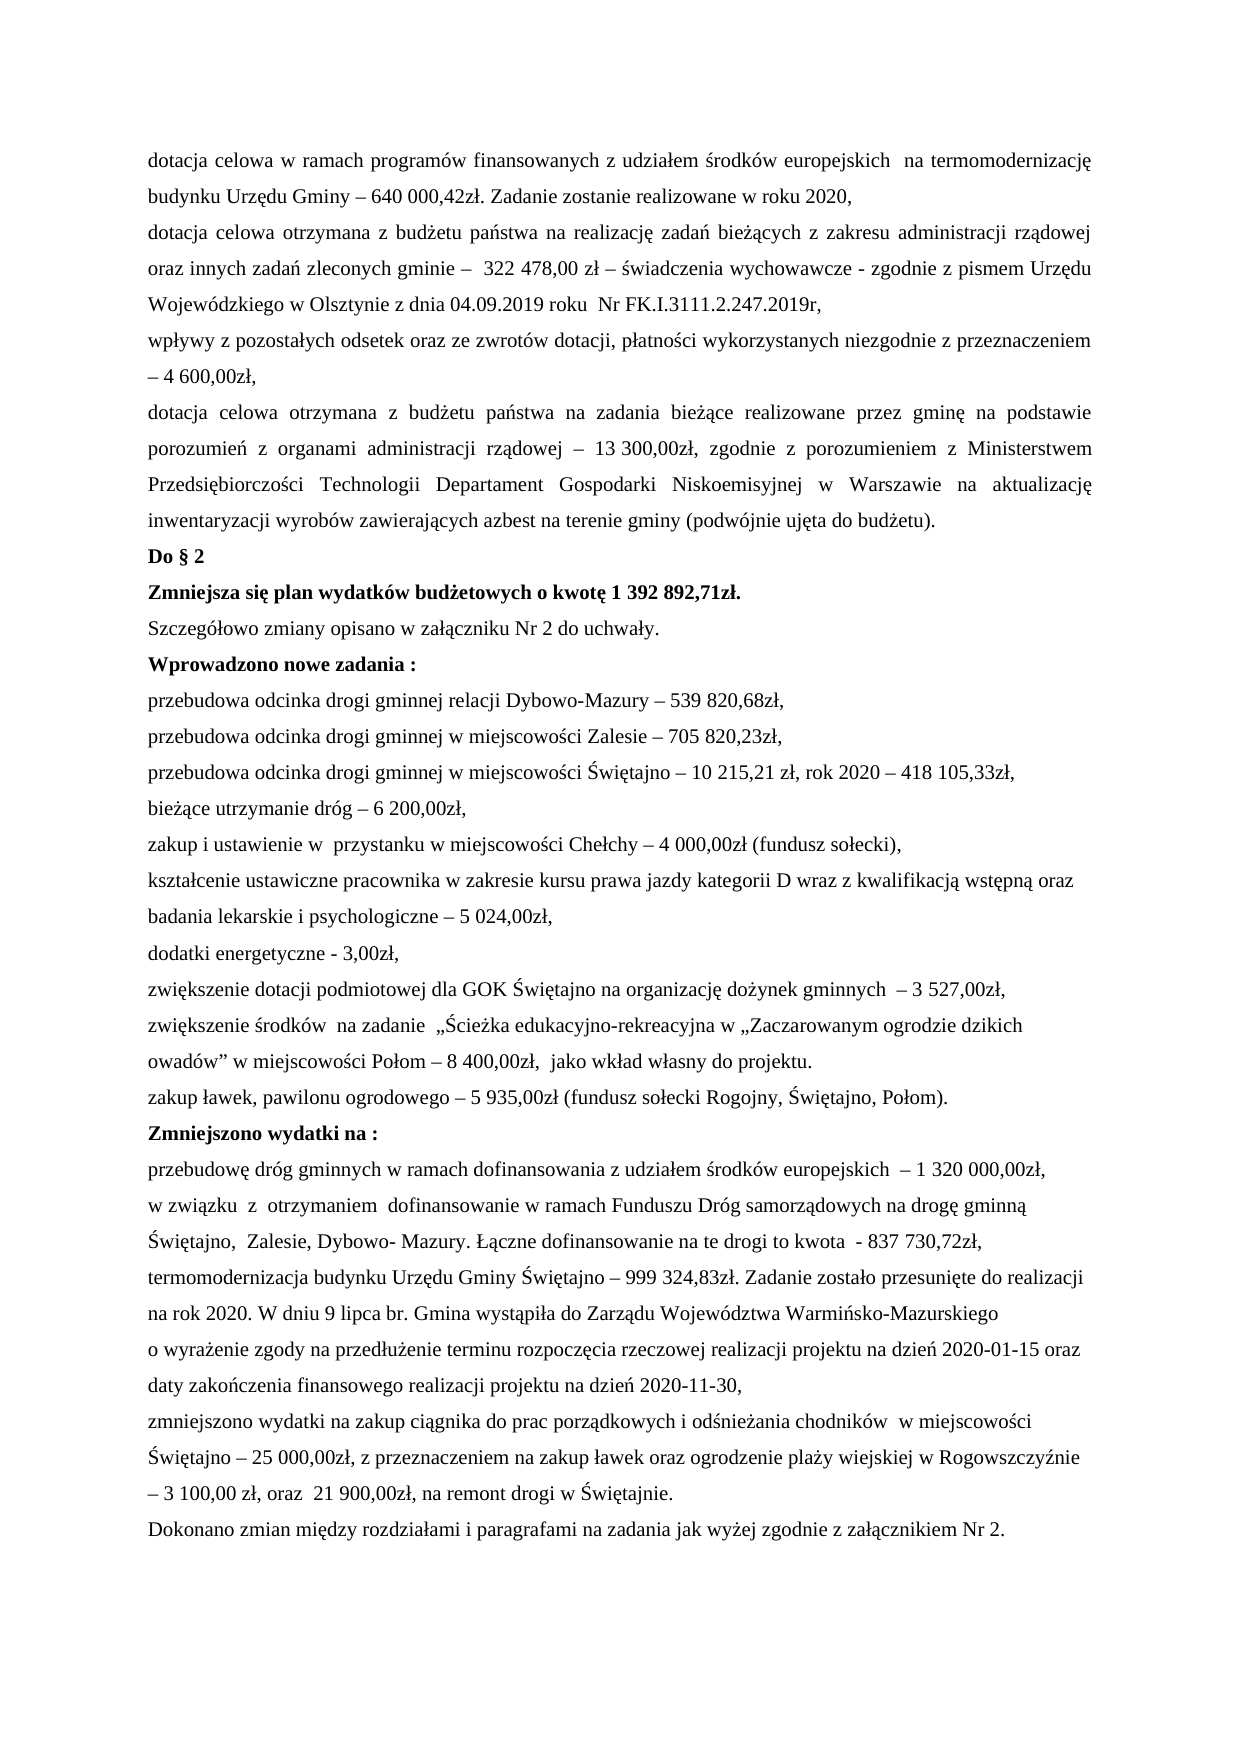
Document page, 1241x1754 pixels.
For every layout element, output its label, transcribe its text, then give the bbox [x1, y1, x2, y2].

text Zmniejsza się plan wydatków budżetowych o kwotę 1 392 892,71zł. [148, 580, 1093, 604]
text wpływy z pozostałych odsetek oraz ze zwrotów dotacji, płatności wykorzystanych niezgodnie z przeznaczeniem – 4 600,00zł, [148, 328, 1093, 388]
text zwiększenie dotacji podmiotowej dla GOK Świętajno na organizację dożynek gminnych – 3 527,00zł, [148, 977, 1093, 1001]
text Dokonano zmian między rozdziałami i paragrafami na zadania jak wyżej zgodnie z załącznikiem Nr 2. [148, 1517, 1093, 1541]
text termomodernizacja budynku Urzędu Gminy Świętajno – 999 324,83zł. Zadanie zostało przesunięte do realizacji na rok 2020. W dniu 9 lipca br. Gmina wystąpiła do Zarządu Województwa Warmińsko-Mazurskiego o wyrażenie zgody na przedłużenie terminu rozpoczęcia rzeczowej realizacji projektu na dzień 2020-01-15 oraz daty zakończenia finansowego realizacji projektu na dzień 2020-11-30, [148, 1265, 1093, 1397]
text dotacja celowa w ramach programów finansowanych z udziałem środków europejskich na termomodernizację budynku Urzędu Gminy – 640 000,42zł. Zadanie zostanie realizowane w roku 2020, [148, 148, 1093, 208]
text dodatki energetyczne - 3,00zł, [148, 941, 1093, 964]
text Zmniejszono wydatki na : [148, 1121, 1093, 1145]
text przebudowa odcinka drogi gminnej w miejscowości Świętajno – 10 215,21 zł, rok 2020 – 418 105,33zł, [148, 760, 1093, 784]
text kształcenie ustawiczne pracownika w zakresie kursu prawa jazdy kategorii D wraz z kwalifikacją wstępną oraz badania lekarskie i psychologiczne – 5 024,00zł, [148, 868, 1093, 928]
subtitle Do § 2 [148, 544, 1093, 568]
text bieżące utrzymanie dróg – 6 200,00zł, [148, 796, 1093, 820]
text w związku z otrzymaniem dofinansowanie w ramach Funduszu Dróg samorządowych na drogę gminną Świętajno, Zalesie, Dybowo- Mazury. Łączne dofinansowanie na te drogi to kwota - 837 730,72zł, [148, 1193, 1093, 1253]
text przebudowę dróg gminnych w ramach dofinansowania z udziałem środków europejskich – 1 320 000,00zł, [148, 1157, 1093, 1181]
text Wprowadzono nowe zadania : [148, 652, 1093, 676]
text dotacja celowa otrzymana z budżetu państwa na zadania bieżące realizowane przez gminę na podstawie porozumień z organami administracji rządowej – 13 300,00zł, zgodnie z porozumieniem z Ministerstwem Przedsiębiorczości Technologii Departament Gospodarki Niskoemisyjnej w Warszawie na aktualizację inwentaryzacji wyrobów zawierających azbest na terenie gminy (podwójnie ujęta do budżetu). [148, 400, 1093, 532]
text zmniejszono wydatki na zakup ciągnika do prac porządkowych i odśnieżania chodników w miejscowości Świętajno – 25 000,00zł, z przeznaczeniem na zakup ławek oraz ogrodzenie plaży wiejskiej w Rogowszczyźnie – 3 100,00 zł, oraz 21 900,00zł, na remont drogi w Świętajnie. [148, 1409, 1093, 1505]
text zakup i ustawienie w przystanku w miejscowości Chełchy – 4 000,00zł (fundusz sołecki), [148, 832, 1093, 856]
text zakup ławek, pawilonu ogrodowego – 5 935,00zł (fundusz sołecki Rogojny, Świętajno, Połom). [148, 1085, 1093, 1109]
text przebudowa odcinka drogi gminnej relacji Dybowo-Mazury – 539 820,68zł, [148, 688, 1093, 712]
text zwiększenie środków na zadanie „Ścieżka edukacyjno-rekreacyjna w „Zaczarowanym ogrodzie dzikich owadów” w miejscowości Połom – 8 400,00zł, jako wkład własny do projektu. [148, 1013, 1093, 1073]
text Szczegółowo zmiany opisano w załączniku Nr 2 do uchwały. [148, 616, 1093, 640]
text przebudowa odcinka drogi gminnej w miejscowości Zalesie – 705 820,23zł, [148, 724, 1093, 748]
text dotacja celowa otrzymana z budżetu państwa na realizację zadań bieżących z zakresu administracji rządowej oraz innych zadań zleconych gminie – 322 478,00 zł – świadczenia wychowawcze - zgodnie z pismem Urzędu Wojewódzkiego w Olsztynie z dnia 04.09.2019 roku Nr FK.I.3111.2.247.2019r, [148, 220, 1093, 316]
